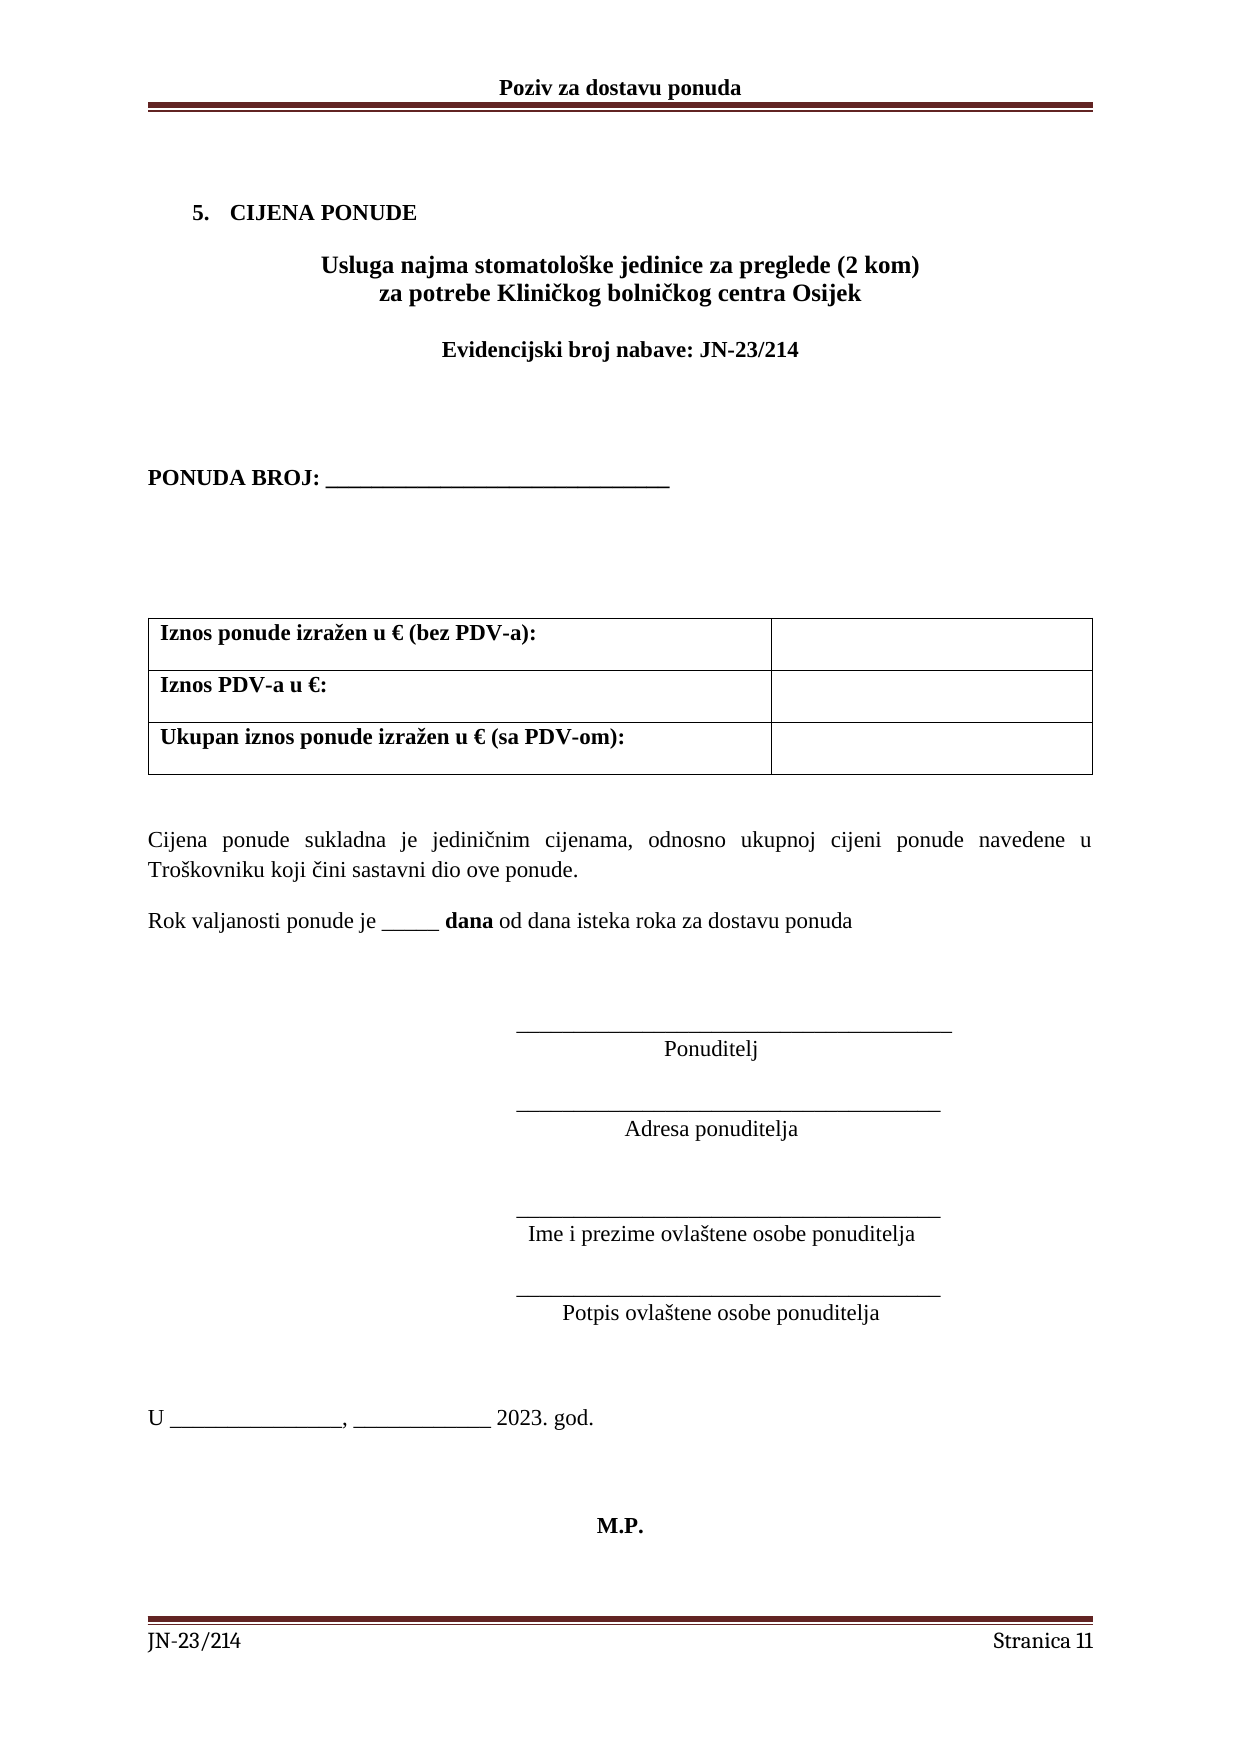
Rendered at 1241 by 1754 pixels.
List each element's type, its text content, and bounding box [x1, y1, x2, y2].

text Ime i prezime ovlaštene osobe ponuditelja [148, 1220, 1093, 1246]
text Rok valjanosti ponude je _____ dana od dana isteka roka za dostavu ponuda [148, 907, 1093, 933]
text _____________________________________ [148, 1088, 1093, 1114]
text PONUDA BROJ: ______________________________ [148, 464, 1093, 491]
table_header Iznos ponude izražen u € (bez PDV-a): [149, 619, 771, 669]
text U _______________, ____________ 2023. god. [148, 1404, 1093, 1431]
table_cell Iznos PDV-a u €: [149, 671, 771, 722]
text ______________________________________ [148, 1009, 1093, 1036]
table_cell [772, 671, 1092, 722]
text za potrebe Kliničkog bolničkog centra Osijek [148, 278, 1093, 307]
text _____________________________________ [148, 1273, 1093, 1299]
text Evidencijski broj nabave: JN-23/214 [148, 336, 1093, 362]
list CIJENA PONUDE [192, 199, 1093, 225]
text _____________________________________ [148, 1194, 1093, 1220]
text Potpis ovlaštene osobe ponuditelja [148, 1299, 1093, 1325]
text Cijena ponude sukladna je jediničnim cijenama, odnosno ukupnoj cijeni ponude navedene u Troškovniku koji čini sastavni dio ove ponude. [148, 826, 1093, 882]
text M.P. [148, 1512, 1093, 1538]
text Adresa ponuditelja [148, 1114, 1093, 1141]
text Usluga najma stomatološke jedinice za preglede (2 kom) [148, 250, 1093, 278]
table_header [772, 619, 1092, 669]
text Ponuditelj [148, 1036, 1093, 1062]
table_cell [772, 723, 1092, 774]
table_cell Ukupan iznos ponude izražen u € (sa PDV-om): [149, 723, 771, 774]
